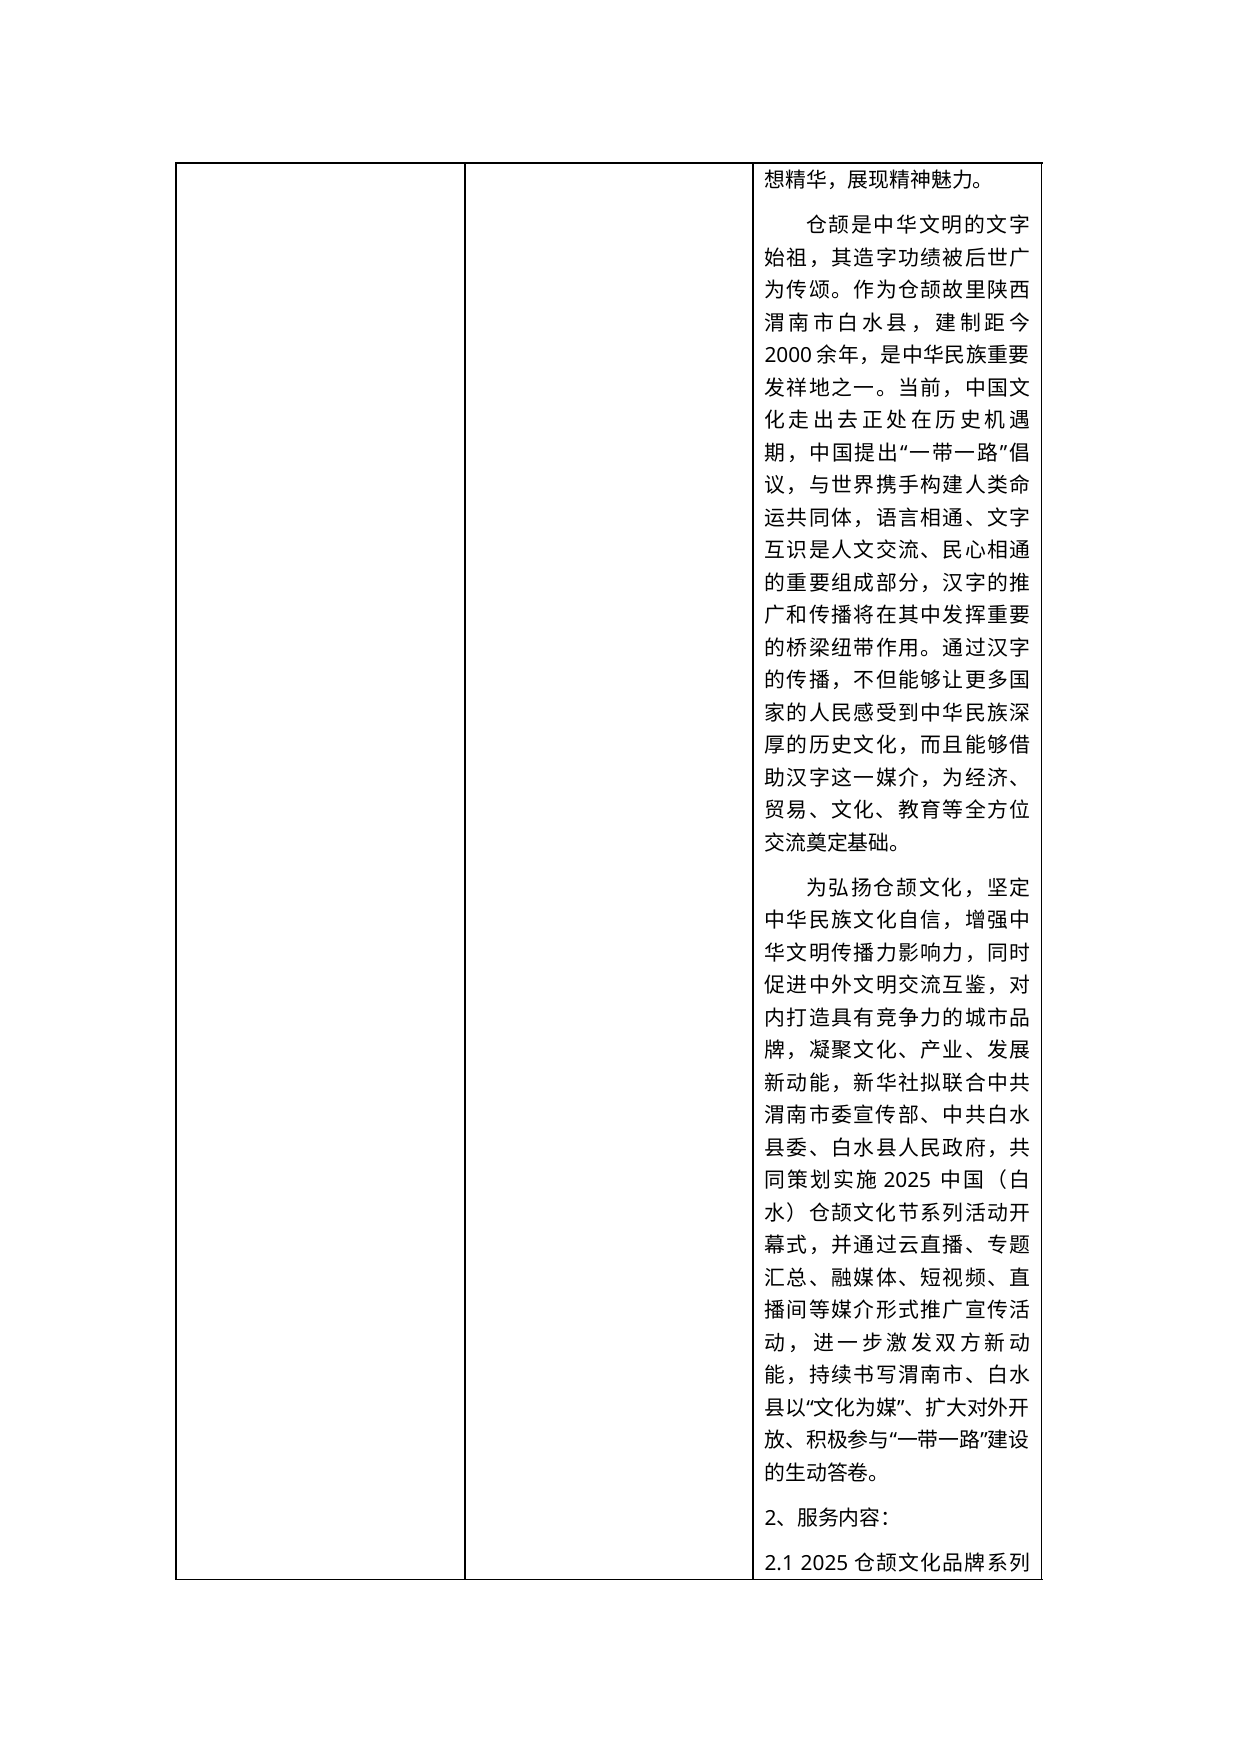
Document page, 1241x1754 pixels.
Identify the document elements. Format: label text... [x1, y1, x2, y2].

table_cell [466, 164, 752, 1578]
table_cell 1 [177, 164, 464, 1578]
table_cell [754, 164, 1041, 1578]
